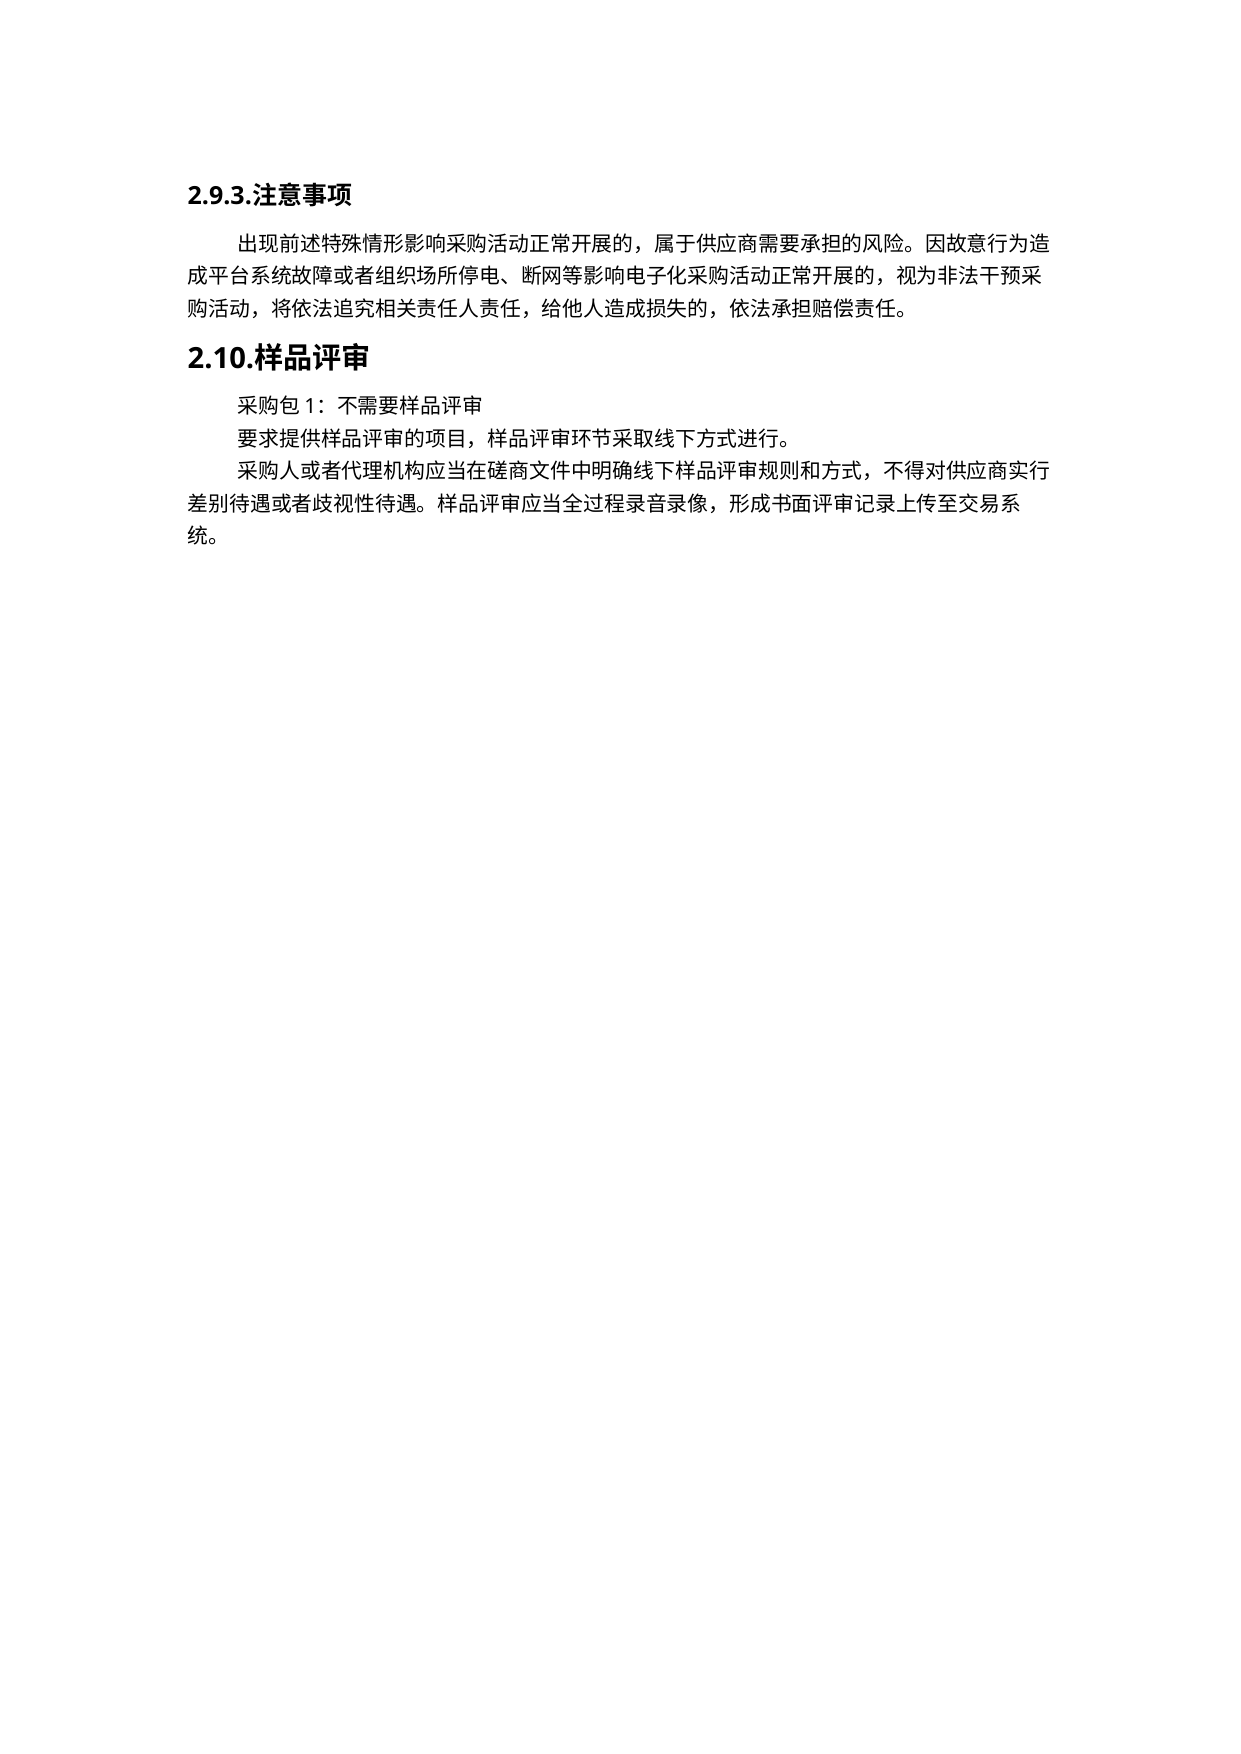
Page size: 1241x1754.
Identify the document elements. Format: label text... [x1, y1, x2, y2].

text 要求提供样品评审的项目，样品评审环节采取线下方式进行。 [187, 422, 1053, 454]
text 采购人或者代理机构应当在磋商文件中明确线下样品评审规则和方式，不得对供应商实行差别待遇或者歧视性待遇。样品评审应当全过程录音录像，形成书面评审记录上传至交易系统。 [187, 454, 1053, 552]
text 采购包1：不需要样品评审 [187, 389, 1053, 422]
text 出现前述特殊情形影响采购活动正常开展的，属于供应商需要承担的风险。因故意行为造成平台系统故障或者组织场所停电、断网等影响电子化采购活动正常开展的，视为非法干预采购活动，将依法追究相关责任人责任，给他人造成损失的，依法承担赔偿责任。 [187, 227, 1053, 324]
text 2.10.样品评审 [187, 324, 1053, 389]
text 2.9.3.注意事项 [187, 162, 1053, 227]
